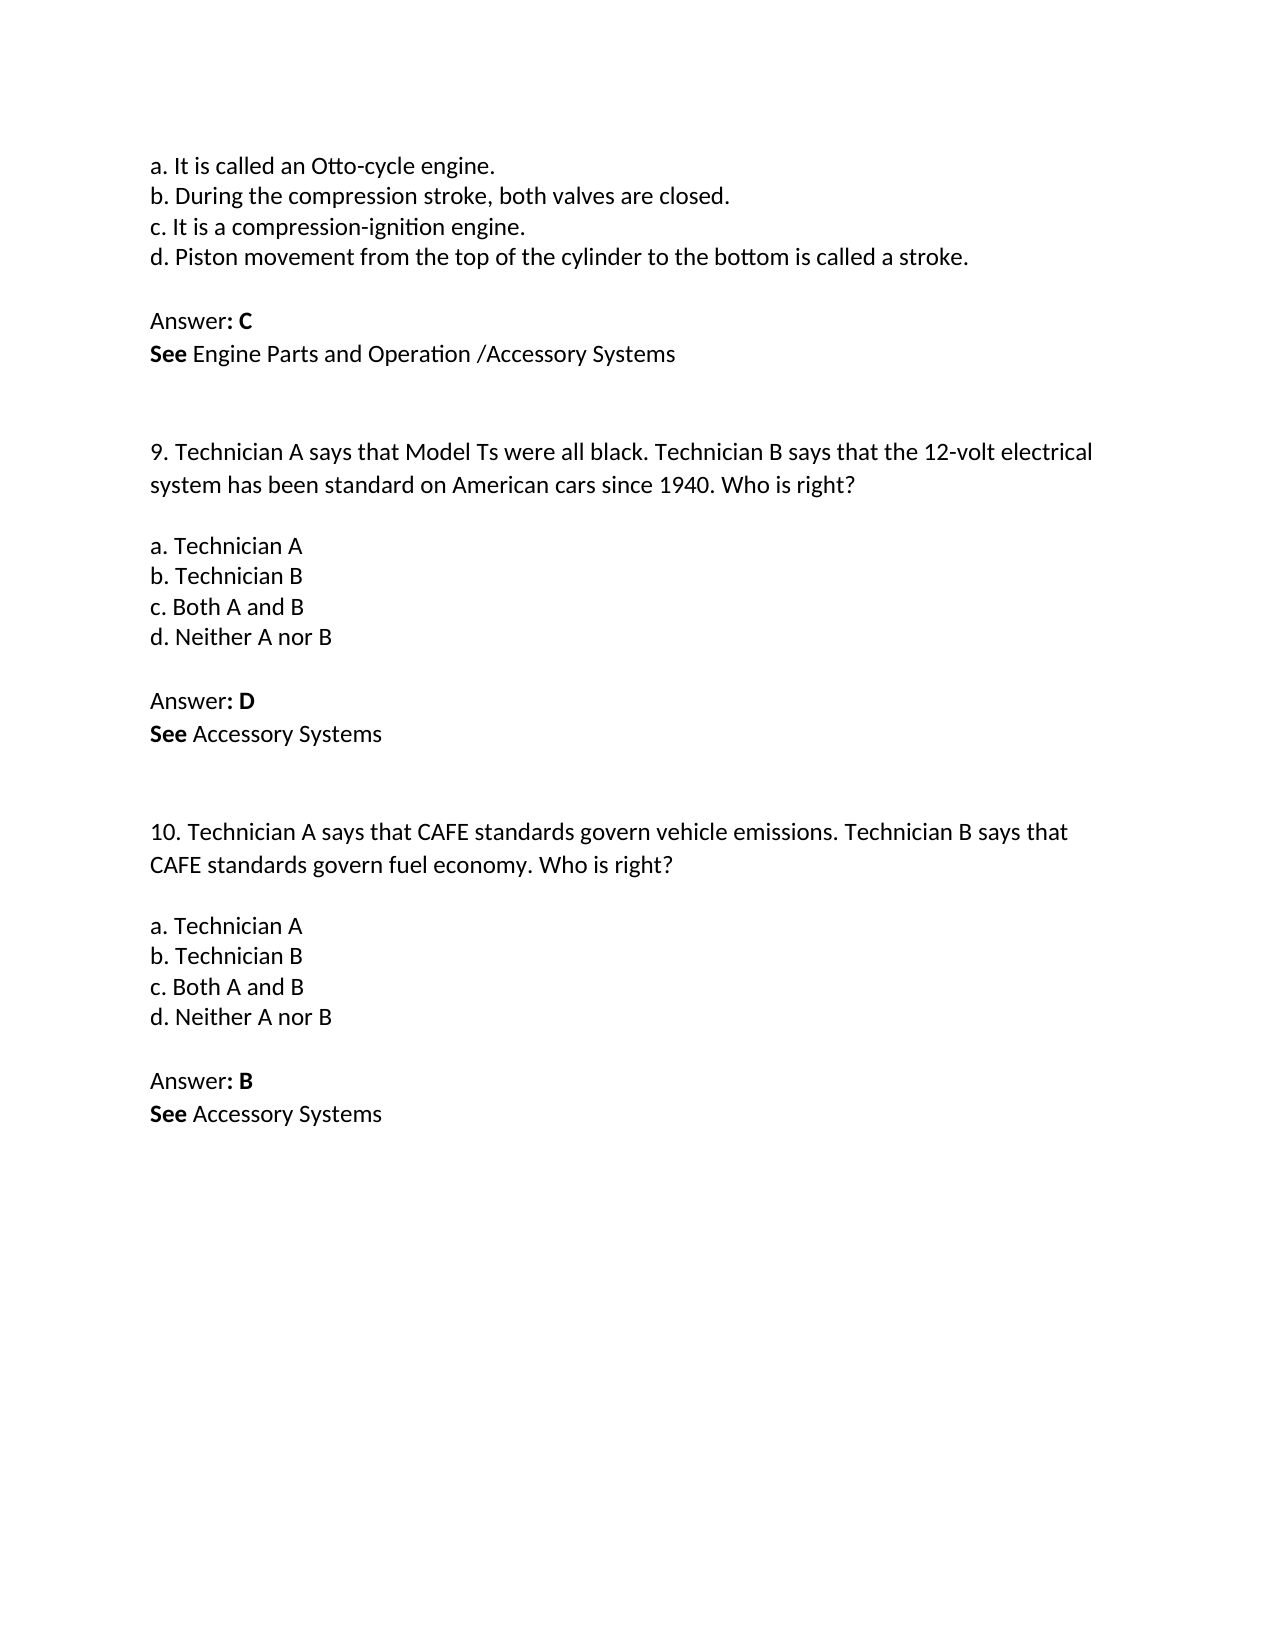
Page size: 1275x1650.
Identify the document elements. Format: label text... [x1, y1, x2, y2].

text b. Technician B [150, 941, 1125, 971]
text c. Both A and B [150, 591, 1125, 622]
text 9. Technician A says that Model Ts were all black. Technician B says that the 12-volt electrical system has been standard on American cars since 1940. Who is right? [150, 434, 1125, 499]
text See Accessory Systems [150, 715, 1125, 748]
text b. During the compression stroke, both valves are closed. [150, 181, 1125, 211]
text Answer: C [150, 303, 1125, 335]
text See Accessory Systems [150, 1095, 1125, 1128]
text a. Technician A [150, 910, 1125, 941]
text 10. Technician A says that CAFE standards govern vehicle emissions. Technician B says that CAFE standards govern fuel economy. Who is right? [150, 814, 1125, 879]
text d. Neither A nor B [150, 1002, 1125, 1032]
text Answer: B [150, 1063, 1125, 1095]
text d. Neither A nor B [150, 622, 1125, 652]
text a. Technician A [150, 530, 1125, 561]
text c. It is a compression-ignition engine. [150, 211, 1125, 242]
text a. It is called an Otto-cycle engine. [150, 150, 1125, 181]
text b. Technician B [150, 561, 1125, 591]
text Answer: D [150, 683, 1125, 715]
text See Engine Parts and Operation /Accessory Systems [150, 335, 1125, 368]
text c. Both A and B [150, 971, 1125, 1002]
text d. Piston movement from the top of the cylinder to the bottom is called a stroke. [150, 242, 1125, 272]
